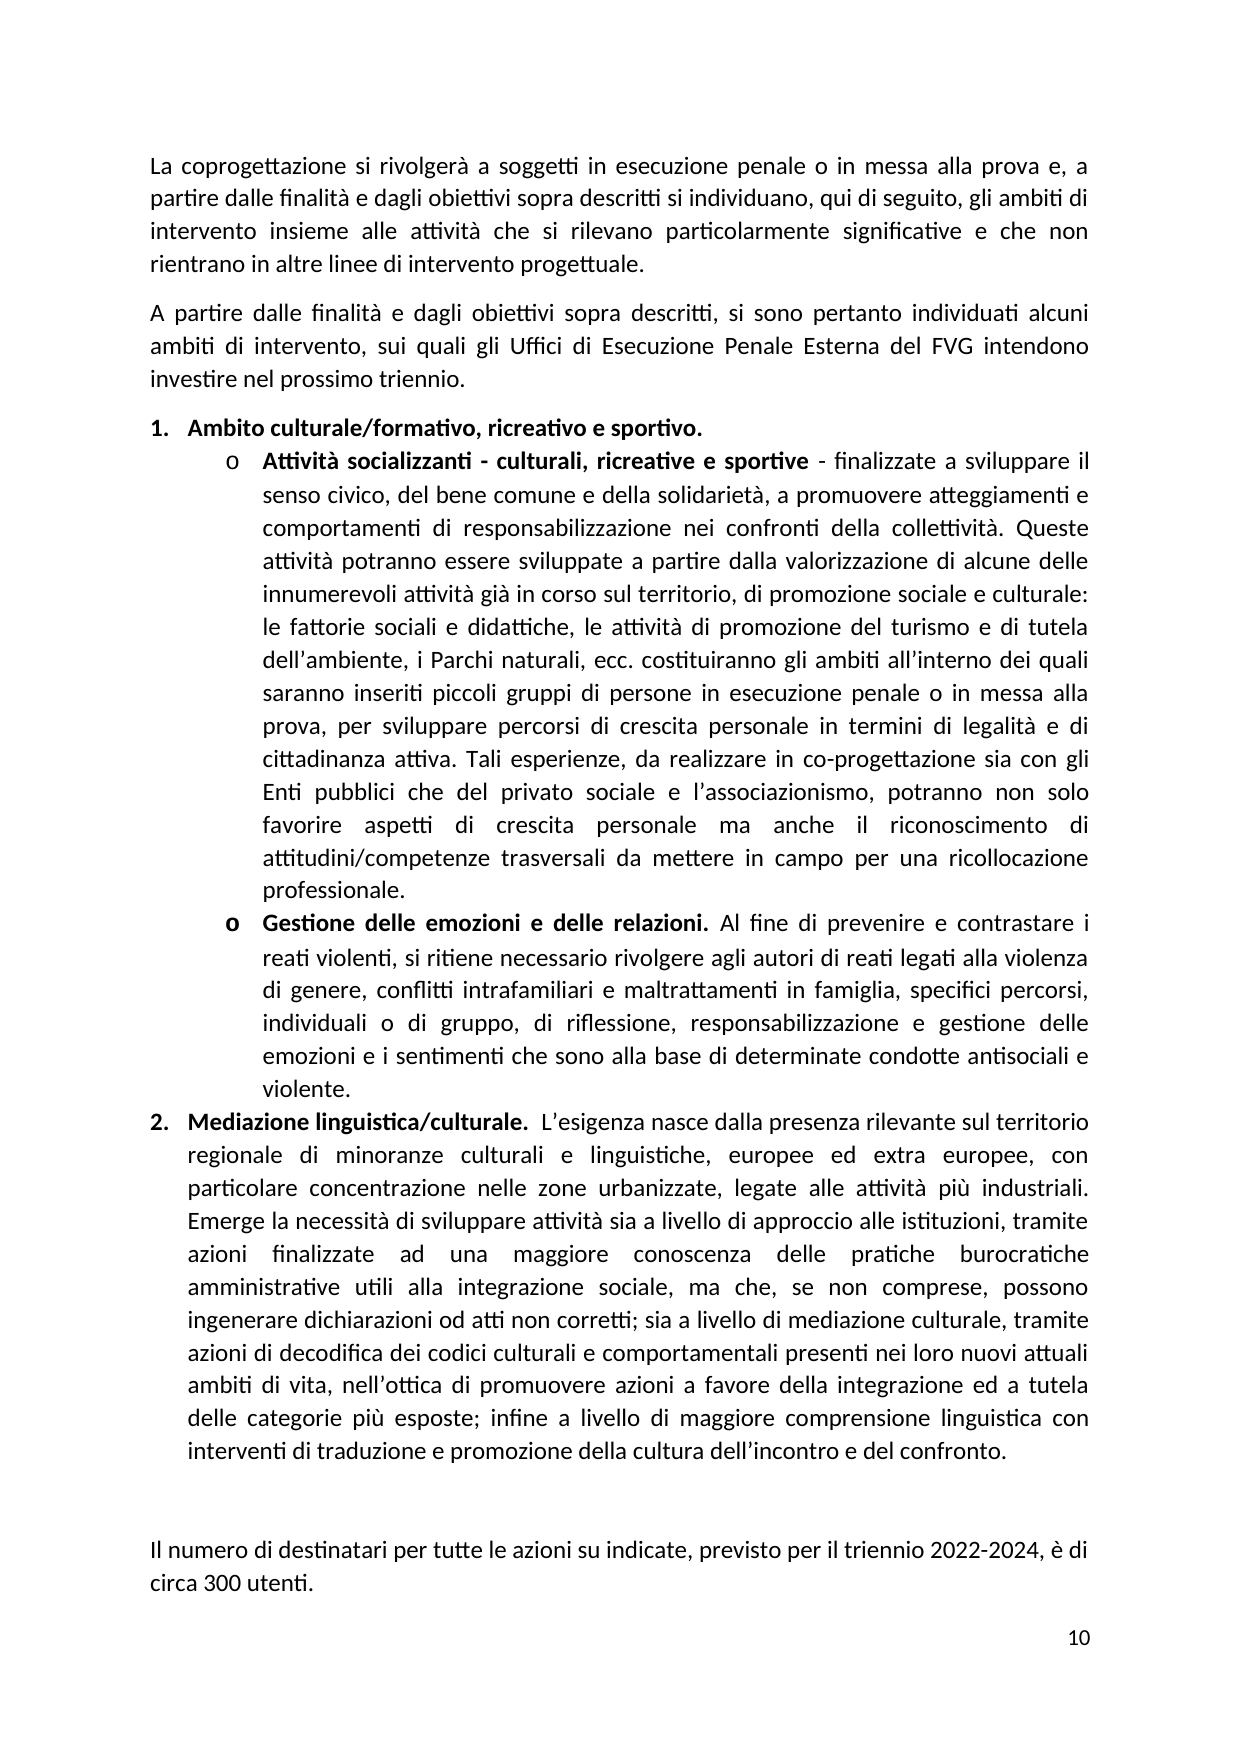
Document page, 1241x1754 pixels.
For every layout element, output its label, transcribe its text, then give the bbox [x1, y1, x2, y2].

text La coprogettazione si rivolgerà a soggetti in esecuzione penale o in messa alla prova e, a partire dalle finalità e dagli obiettivi sopra descritti si individuano, qui di seguito, gli ambiti di intervento insieme alle attività che si rilevano particolarmente significative e che non rientrano in altre linee di intervento progettuale. [150, 150, 1090, 278]
list Ambito culturale/formativo, ricreativo e sportivo. [150, 412, 1090, 443]
list Mediazione linguistica/culturale. L’esigenza nasce dalla presenza rilevante sul territorio regionale di minoranze culturali e linguistiche, europee ed extra europee, con particolare concentrazione nelle zone urbanizzate, legate alle attività più industriali. Emerge la necessità di sviluppare attività sia a livello di approccio alle istituzioni, tramite azioni finalizzate ad una maggiore conoscenza delle pratiche burocratiche amministrative utili alla integrazione sociale, ma che, se non comprese, possono ingenerare dichiarazioni od atti non corretti; sia a livello di mediazione culturale, tramite azioni di decodifica dei codici culturali e comportamentali presenti nei loro nuovi attuali ambiti di vita, nell’ottica di promuovere azioni a favore della integrazione ed a tutela delle categorie più esposte; infine a livello di maggiore comprensione linguistica con interventi di traduzione e promozione della cultura dell’incontro e del confronto. [150, 1106, 1090, 1466]
text A partire dalle finalità e dagli obiettivi sopra descritti, si sono pertanto individuati alcuni ambiti di intervento, sui quali gli Uffici di Esecuzione Penale Esterna del FVG intendono investire nel prossimo triennio. [150, 297, 1090, 393]
list Attività socializzanti - culturali, ricreative e sportive - finalizzate a sviluppare il senso civico, del bene comune e della solidarietà, a promuovere atteggiamenti e comportamenti di responsabilizzazione nei confronti della collettività. Queste attività potranno essere sviluppate a partire dalla valorizzazione di alcune delle innumerevoli attività già in corso sul territorio, di promozione sociale e culturale: le fattorie sociali e didattiche, le attività di promozione del turismo e di tutela dell’ambiente, i Parchi naturali, ecc. costituiranno gli ambiti all’interno dei quali saranno inseriti piccoli gruppi di persone in esecuzione penale o in messa alla prova, per sviluppare percorsi di crescita personale in termini di legalità e di cittadinanza attiva. Tali esperienze, da realizzare in co-progettazione sia con gli Enti pubblici che del privato sociale e l’associazionismo, potranno non solo favorire aspetti di crescita personale ma anche il riconoscimento di attitudini/competenze trasversali da mettere in campo per una ricollocazione professionale. [225, 445, 1090, 905]
list Gestione delle emozioni e delle relazioni. Al fine di prevenire e contrastare i reati violenti, si ritiene necessario rivolgere agli autori di reati legati alla violenza di genere, conflitti intrafamiliari e maltrattamenti in famiglia, specifici percorsi, individuali o di gruppo, di riflessione, responsabilizzazione e gestione delle emozioni e i sentimenti che sono alla base di determinate condotte antisociali e violente. [225, 907, 1090, 1104]
text Il numero di destinatari per tutte le azioni su indicate, previsto per il triennio 2022-2024, è di circa 300 utenti. [150, 1534, 1090, 1598]
